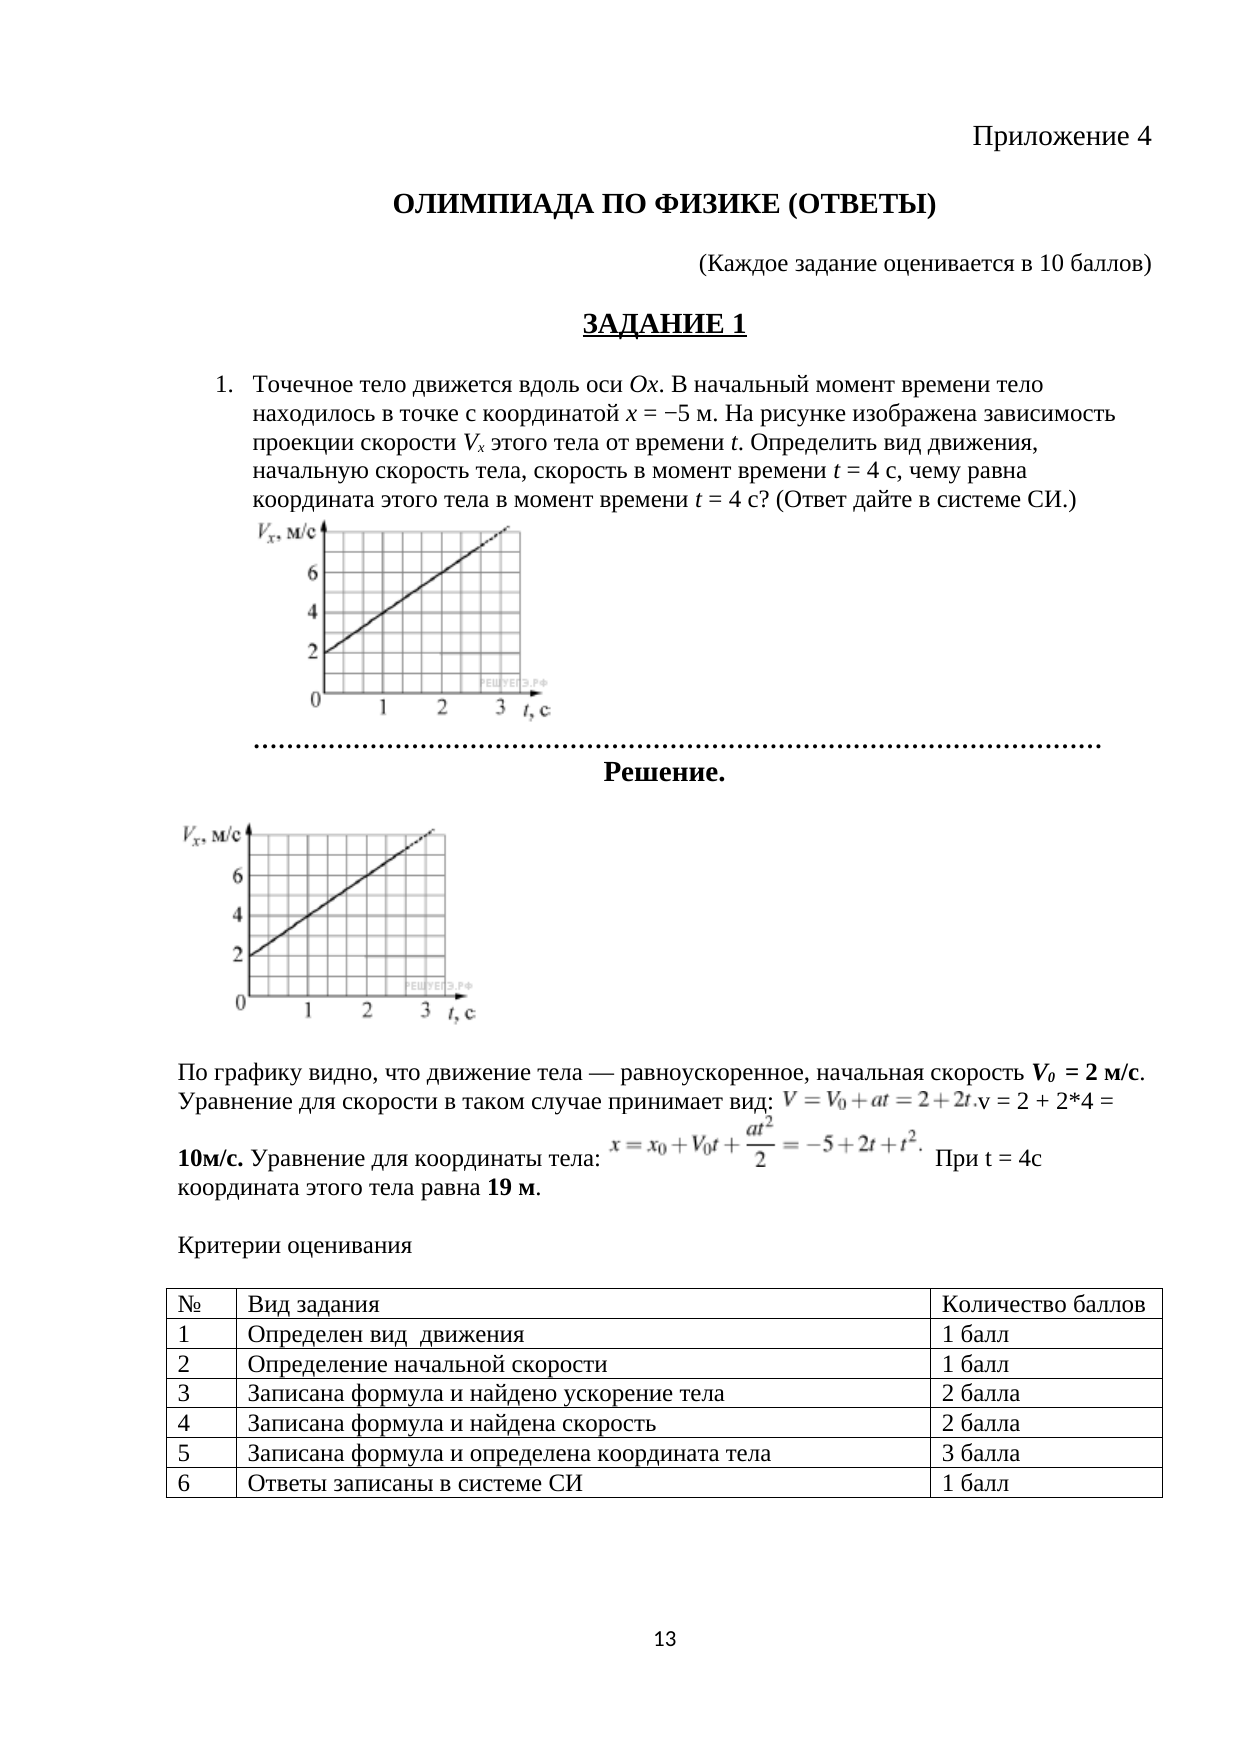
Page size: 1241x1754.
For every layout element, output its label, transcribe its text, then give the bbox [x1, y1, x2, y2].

table_header № [167, 1289, 236, 1318]
table_cell Определение начальной скорости [237, 1349, 930, 1377]
table_cell 1 балл [931, 1468, 1162, 1497]
table_cell 2 балла [931, 1379, 1162, 1407]
subtitle Приложение 4 [177, 118, 1152, 152]
table_cell Записана формула и найдена скорость [237, 1408, 930, 1437]
text Решение. [177, 754, 1152, 787]
picture [780, 1091, 978, 1110]
list Точечное тело движется вдоль оси Оx. В начальный момент времени тело находилось в точке с координатой x = −5 м. На рисунке изображена зависимость проекции скорости Vx этого тела от времени t. Определить вид движения, начальную скорость тела, скорость в момент времени t = 4 с, чему равна координата этого тела в момент времени t = 4 с? (Ответ дайте в системе СИ.)………………………………………………………………………………………… [215, 369, 1152, 754]
text По графику видно, что движение тела — равноускоренное, начальная скорость V0 = 2 м/с. Уравнение для скорости в таком случае принимает вид: v = 2 + 2*4 = 10м/с. Уравнение для координаты тела: При t = 4с координата этого тела равна 19 м. [177, 1057, 1152, 1201]
table_cell 6 [167, 1468, 236, 1497]
picture [252, 512, 554, 725]
table_cell Записана формула и найдено ускорение тела [237, 1379, 930, 1407]
table_header Вид задания [237, 1289, 930, 1318]
table_cell 3 балла [931, 1438, 1162, 1467]
table_cell 1 балл [931, 1319, 1162, 1348]
table_cell 5 [167, 1438, 236, 1467]
text ОЛИМПИАДА ПО ФИЗИКЕ (ОТВЕТЫ) [177, 186, 1152, 219]
table_cell Записана формула и определена координата тела [237, 1438, 930, 1467]
table_cell 3 [167, 1379, 236, 1407]
table_cell 1 балл [931, 1349, 1162, 1377]
text ЗАДАНИЕ 1 [177, 306, 1152, 340]
table_cell 1 [167, 1319, 236, 1348]
table_cell 2 балла [931, 1408, 1162, 1437]
table_header Количество баллов [931, 1289, 1162, 1318]
text (Каждое задание оценивается в 10 баллов) [177, 248, 1152, 277]
picture [177, 816, 479, 1028]
picture [607, 1114, 923, 1167]
table_cell 4 [167, 1408, 236, 1437]
table_cell Определен вид движения [237, 1319, 930, 1348]
table_cell Ответы записаны в системе СИ [237, 1468, 930, 1497]
text Критерии оценивания [177, 1230, 1152, 1259]
table_cell 2 [167, 1349, 236, 1377]
